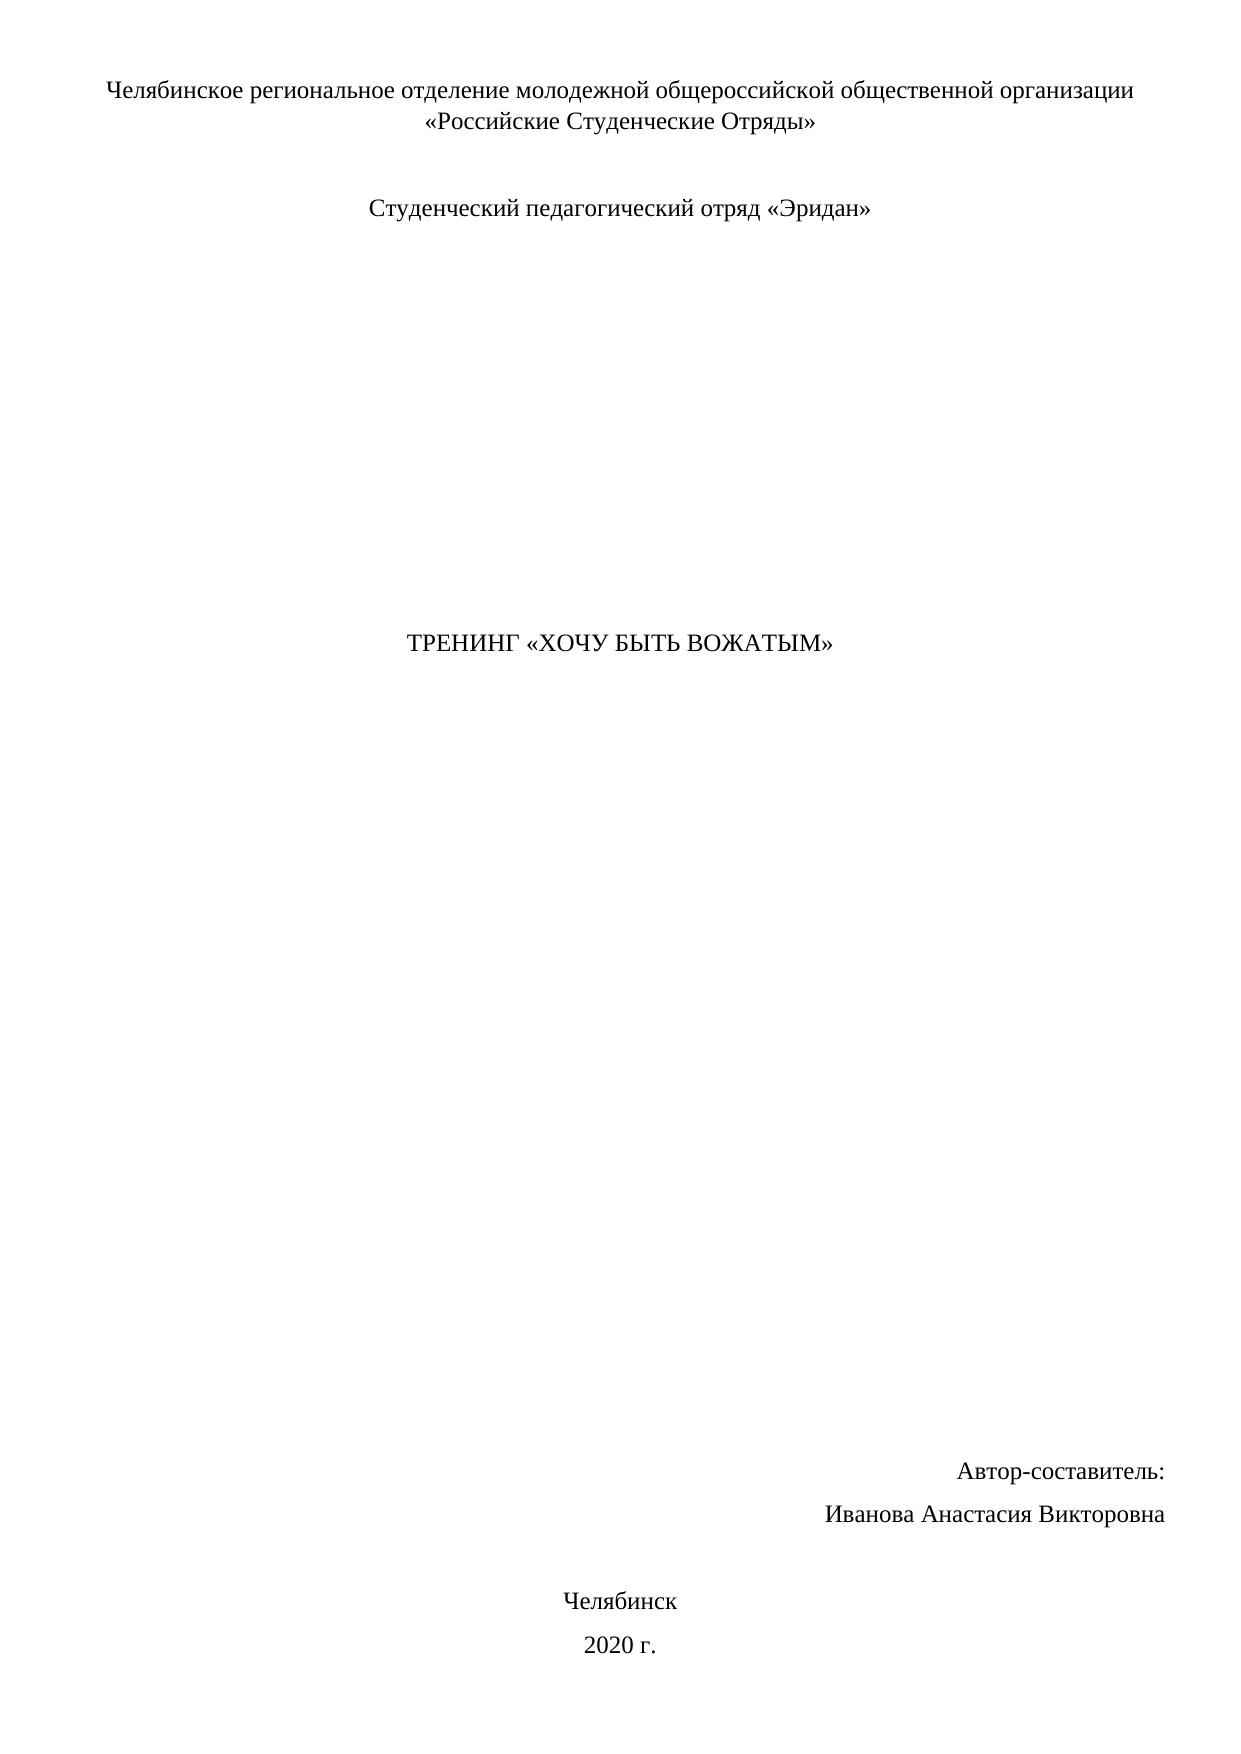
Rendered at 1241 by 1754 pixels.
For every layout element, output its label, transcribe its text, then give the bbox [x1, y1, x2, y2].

text Челябинское региональное отделение молодежной общероссийской общественной организации «Российские Студенческие Отряды» [75, 75, 1165, 135]
text ТРЕНИНГ «ХОЧУ БЫТЬ ВОЖАТЫМ» [75, 628, 1165, 657]
text Челябинск [75, 1586, 1165, 1615]
text 2020 г. [75, 1630, 1165, 1659]
text Иванова Анастасия Викторовна [75, 1499, 1165, 1528]
text Студенческий педагогический отряд «Эридан» [75, 193, 1165, 222]
text Автор-составитель: [75, 1456, 1165, 1484]
